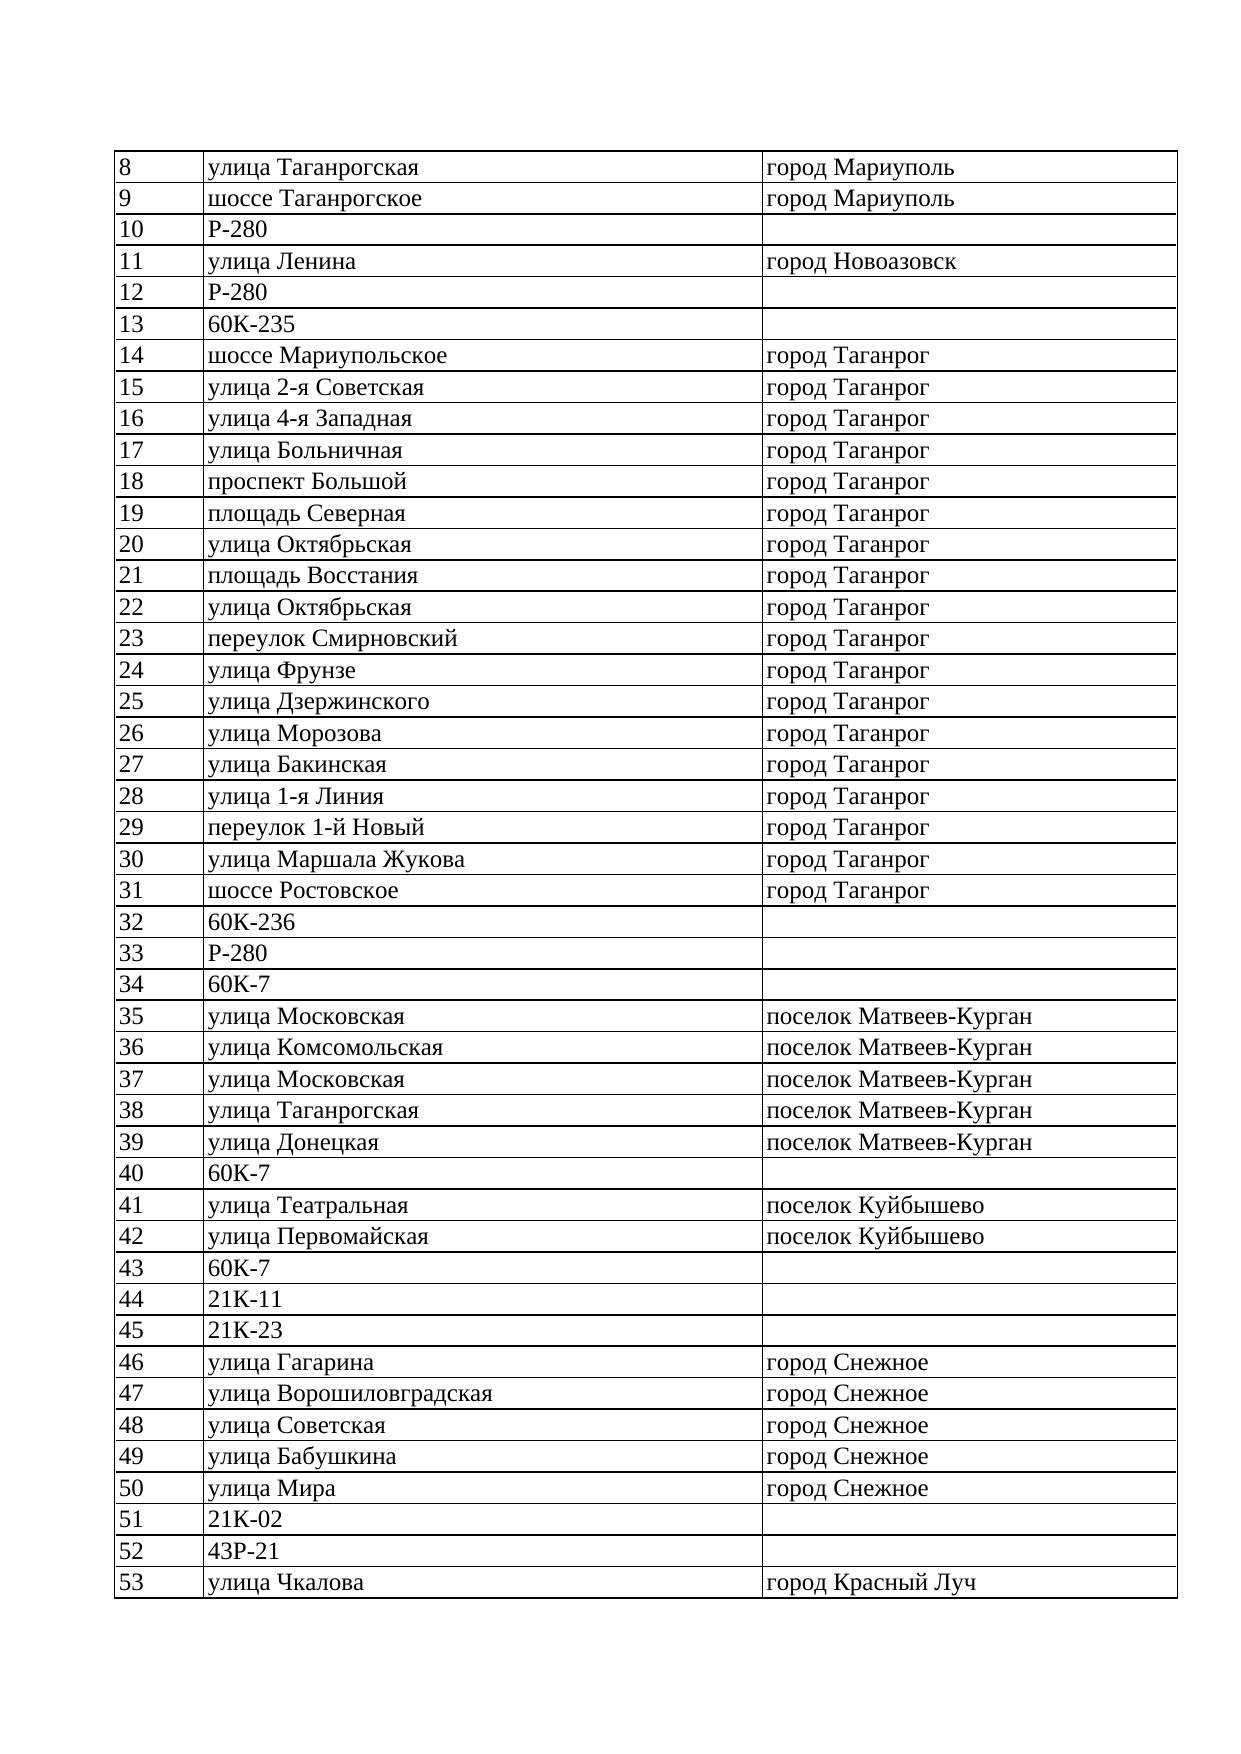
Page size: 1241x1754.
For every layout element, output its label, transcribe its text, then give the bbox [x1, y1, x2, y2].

table_cell 14 [115, 340, 203, 370]
table_cell 23 [115, 623, 203, 653]
table_cell 21К-02 [204, 1504, 762, 1534]
table_cell 43Р-21 [204, 1536, 762, 1566]
table_cell город Таганрог [763, 590, 1177, 622]
table_cell 28 [115, 780, 203, 811]
table_cell поселок Матвеев-Курган [763, 1062, 1177, 1094]
table_cell 21К-11 [204, 1284, 762, 1314]
table_cell поселок Матвеев-Курган [763, 1031, 1177, 1062]
table_cell [763, 936, 1177, 968]
table_cell 31 [115, 875, 203, 905]
table_cell 38 [115, 1095, 203, 1125]
table_cell [763, 307, 1177, 339]
table_cell улица 4-я Западная [204, 403, 762, 433]
table_cell 16 [115, 403, 203, 433]
table_cell улица Гагарина [204, 1347, 762, 1377]
table_cell город Таганрог [763, 559, 1177, 590]
table_cell улица Первомайская [204, 1221, 762, 1251]
table_cell город Таганрог [763, 874, 1177, 905]
table_cell улица Октябрьская [204, 529, 762, 559]
table_cell площадь Северная [204, 498, 762, 527]
table_cell улица Московская [204, 1064, 762, 1094]
table_cell 24 [115, 654, 203, 685]
table_cell 13 [115, 308, 203, 339]
table_cell 51 [115, 1504, 203, 1534]
table_cell 30 [115, 843, 203, 873]
table_cell улица Таганрогская [204, 152, 762, 181]
table_cell город Таганрог [763, 465, 1177, 496]
table_cell улица Таганрогская [204, 1095, 762, 1125]
table_cell улица Октябрьская [204, 592, 762, 622]
table_cell 41 [115, 1189, 203, 1219]
table_cell 43 [115, 1252, 203, 1282]
table_cell город Таганрог [763, 339, 1177, 370]
table_cell [763, 213, 1177, 244]
table_cell город Снежное [763, 1471, 1177, 1503]
table_cell [763, 1503, 1177, 1534]
table_cell 47 [115, 1378, 203, 1408]
table_cell 60К-236 [204, 907, 762, 936]
table_cell город Таганрог [763, 653, 1177, 685]
table_cell улица Бакинская [204, 749, 762, 779]
table_cell 60К-7 [204, 970, 762, 999]
table_cell 19 [115, 497, 203, 527]
table_cell 32 [115, 906, 203, 936]
table_cell переулок 1-й Новый [204, 812, 762, 842]
table_cell город Таганрог [763, 685, 1177, 716]
table_cell улица Больничная [204, 435, 762, 464]
table_cell [763, 1251, 1177, 1282]
table_cell город Новоазовск [763, 244, 1177, 276]
table_cell 27 [115, 749, 203, 779]
table_cell город Таганрог [763, 402, 1177, 433]
table_cell город Снежное [763, 1408, 1177, 1440]
table_cell 37 [115, 1063, 203, 1094]
table_cell город Таганрог [763, 433, 1177, 464]
table_cell 33 [115, 938, 203, 968]
table_cell улица Московская [204, 1001, 762, 1031]
table_cell 52 [115, 1535, 203, 1566]
table_cell 60К-235 [204, 309, 762, 339]
table_cell улица Ленина [204, 246, 762, 276]
table_cell город Таганрог [763, 622, 1177, 653]
table_cell улица Фрунзе [204, 655, 762, 685]
table_cell [763, 968, 1177, 999]
table_cell [763, 276, 1177, 307]
table_cell переулок Смирновский [204, 623, 762, 653]
table_cell 26 [115, 717, 203, 748]
table_cell [763, 905, 1177, 936]
table_cell 35 [115, 1000, 203, 1031]
table_cell улица Советская [204, 1410, 762, 1440]
table_cell город Таганрог [763, 811, 1177, 842]
table_cell 40 [115, 1158, 203, 1188]
table_cell 39 [115, 1126, 203, 1157]
table_cell город Снежное [763, 1345, 1177, 1377]
table_cell [763, 1314, 1177, 1345]
table_cell 8 [115, 152, 203, 181]
table_cell 34 [115, 969, 203, 999]
table_cell город Мариуполь [763, 181, 1177, 213]
table_cell 49 [115, 1441, 203, 1471]
table_cell улица Донецкая [204, 1127, 762, 1157]
table_cell 60К-7 [204, 1253, 762, 1282]
table_cell поселок Куйбышево [763, 1188, 1177, 1219]
table_cell 53 [115, 1567, 203, 1597]
table_cell улица 1-я Линия [204, 781, 762, 811]
table_cell улица Чкалова [204, 1567, 762, 1597]
table_cell поселок Матвеев-Курган [763, 999, 1177, 1031]
table_cell 29 [115, 812, 203, 842]
table_cell Р-280 [204, 938, 762, 968]
table_cell шоссе Ростовское [204, 875, 762, 905]
table_cell 11 [115, 245, 203, 276]
table_cell улица Театральная [204, 1190, 762, 1219]
table_cell город Снежное [763, 1440, 1177, 1471]
table_cell Р-280 [204, 277, 762, 307]
table_cell 15 [115, 371, 203, 402]
table_cell город Снежное [763, 1377, 1177, 1408]
table_cell 12 [115, 277, 203, 307]
table_cell улица Дзержинского [204, 686, 762, 716]
table_cell улица 2-я Советская [204, 372, 762, 402]
table_cell город Таганрог [763, 496, 1177, 527]
table_cell город Таганрог [763, 842, 1177, 873]
table_cell [763, 1534, 1177, 1566]
table_cell 25 [115, 686, 203, 716]
table_cell поселок Матвеев-Курган [763, 1094, 1177, 1125]
table_cell 45 [115, 1315, 203, 1345]
table_cell Р-280 [204, 215, 762, 244]
table_cell 17 [115, 434, 203, 464]
table_cell 60К-7 [204, 1158, 762, 1188]
table_cell город Таганрог [763, 528, 1177, 559]
table_cell 42 [115, 1221, 203, 1251]
table_cell улица Мира [204, 1473, 762, 1503]
table_cell 46 [115, 1346, 203, 1377]
table_cell проспект Большой [204, 466, 762, 496]
table_cell улица Морозова [204, 718, 762, 748]
table_cell 20 [115, 529, 203, 559]
table_cell улица Маршала Жукова [204, 844, 762, 873]
table_cell город Мариуполь [763, 152, 1177, 181]
table_cell шоссе Таганрогское [204, 183, 762, 213]
table_cell 48 [115, 1409, 203, 1440]
table_cell улица Ворошиловградская [204, 1378, 762, 1408]
table_cell 36 [115, 1032, 203, 1062]
table_cell город Таганрог [763, 370, 1177, 402]
table_cell 10 [115, 214, 203, 244]
table_cell улица Комсомольская [204, 1032, 762, 1062]
table_cell город Таганрог [763, 716, 1177, 748]
table_cell город Таганрог [763, 779, 1177, 811]
table_cell площадь Восстания [204, 561, 762, 590]
table_cell поселок Матвеев-Курган [763, 1125, 1177, 1157]
table_cell 21К-23 [204, 1316, 762, 1345]
table_cell 9 [115, 183, 203, 213]
table_cell [763, 1157, 1177, 1188]
table_cell город Таганрог [763, 748, 1177, 779]
table_cell 18 [115, 466, 203, 496]
table_cell 50 [115, 1472, 203, 1503]
table_cell улица Бабушкина [204, 1441, 762, 1471]
table_cell шоссе Мариупольское [204, 340, 762, 370]
table_cell 22 [115, 591, 203, 622]
table_cell поселок Куйбышево [763, 1220, 1177, 1251]
table_cell 21 [115, 560, 203, 590]
table_cell [763, 1283, 1177, 1314]
table_cell 44 [115, 1284, 203, 1314]
table_cell город Красный Луч [763, 1566, 1177, 1597]
